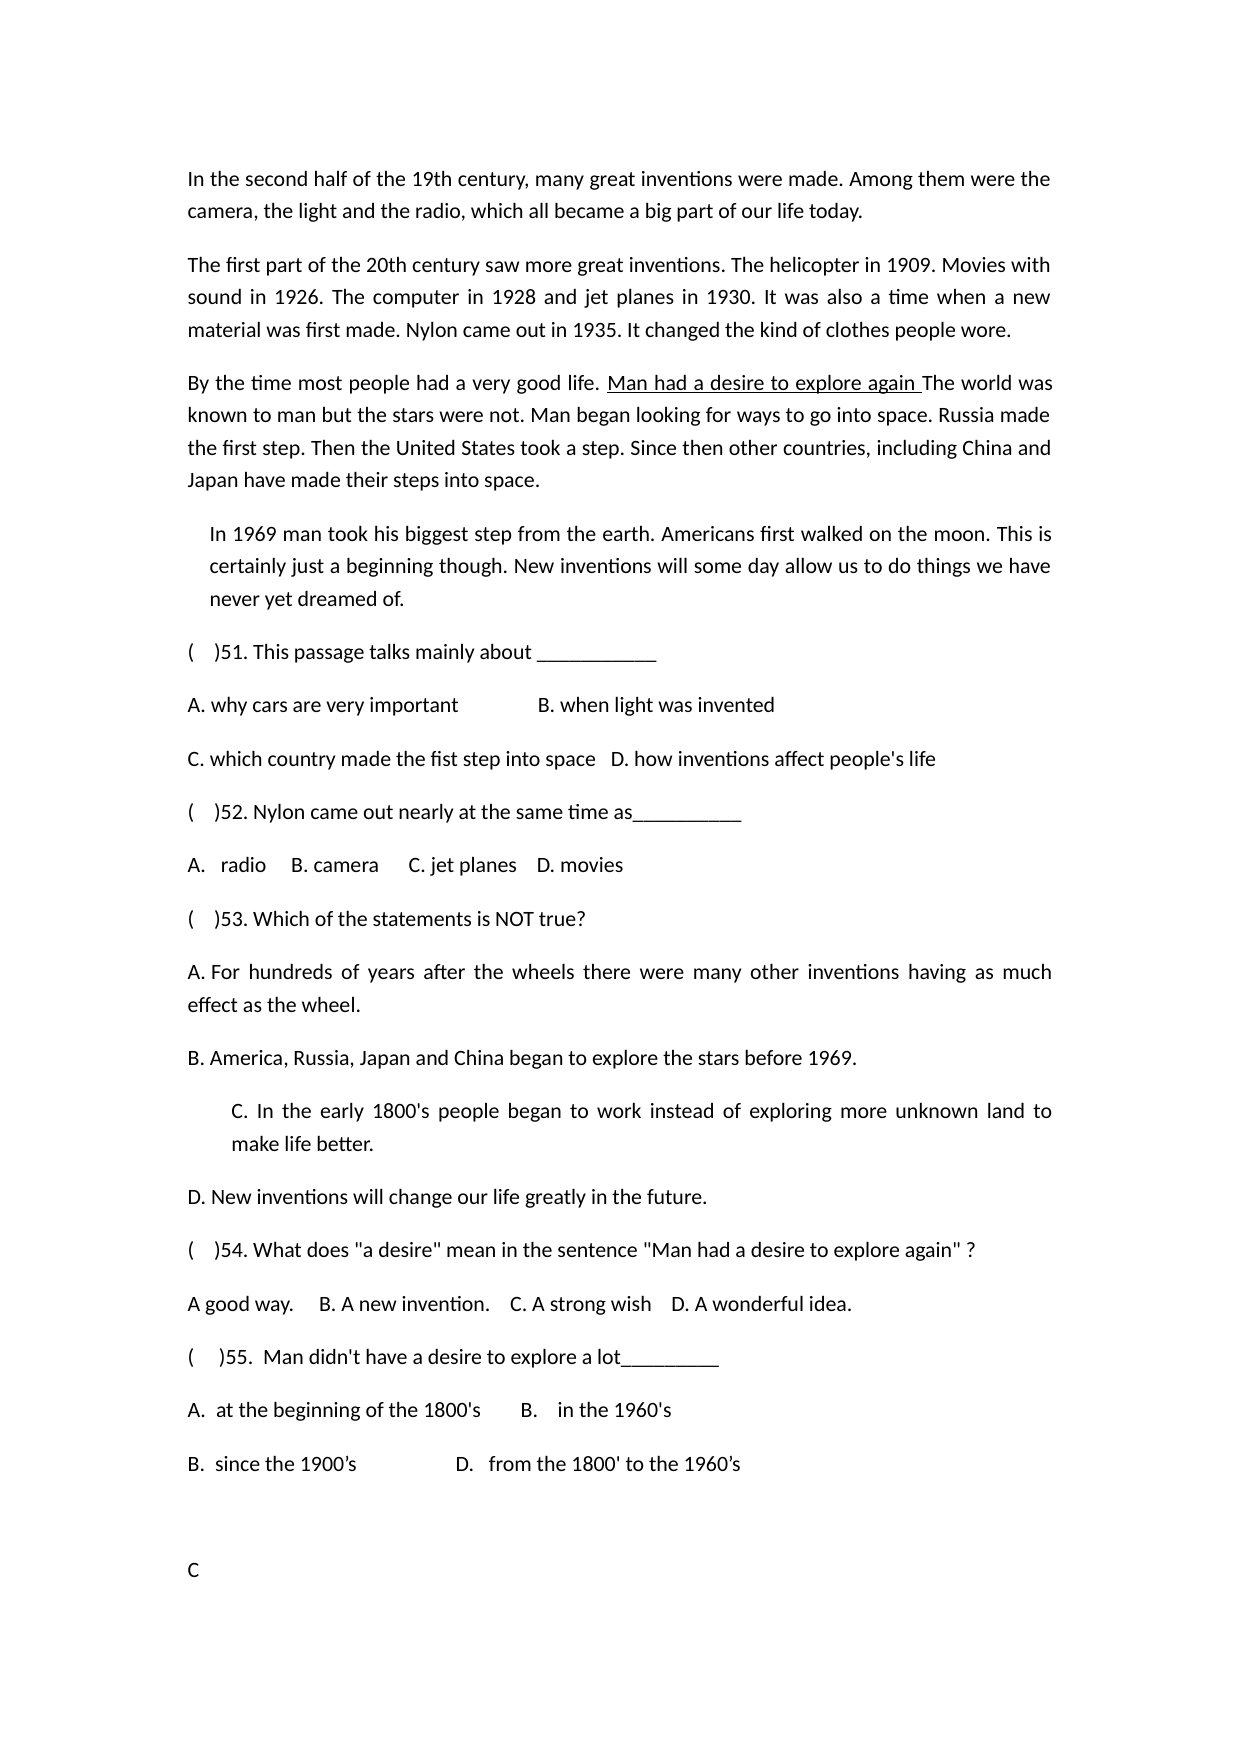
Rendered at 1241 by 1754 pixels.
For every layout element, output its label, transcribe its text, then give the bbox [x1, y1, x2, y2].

text ( )55. Man didn't have a desire to explore a lot_________ [187, 1340, 1053, 1373]
text ( )54. What does "a desire" mean in the sentence "Man had a desire to explore again" ? [187, 1234, 1053, 1266]
text C [187, 1554, 1053, 1586]
text ( )51. This passage talks mainly about ___________ [187, 635, 1053, 668]
text B. America, Russia, Japan and China began to explore the stars before 1969. [187, 1041, 1053, 1074]
list For hundreds of years after the wheels there were many other inventions having as much effect as the wheel. [187, 955, 1053, 1020]
text ( )53. Which of the statements is NOT true? [187, 902, 1053, 934]
list since the 1900’s D. from the 1800' to the 1960’s [187, 1447, 1053, 1479]
text A good way. B. A new invention. C. A strong wish D. A wonderful idea. [187, 1287, 1053, 1319]
text D. New inventions will change our life greatly in the future. [187, 1180, 1053, 1213]
list radio B. camera C. jet planes D. movies [187, 849, 1053, 881]
text In 1969 man took his biggest step from the earth. Americans first walked on the moon. This is certainly just a beginning though. New inventions will some day allow us to do things we have never yet dreamed of. [209, 517, 1053, 614]
text ( )52. Nylon came out nearly at the same time as__________ [187, 795, 1053, 828]
text A. why cars are very important B. when light was invented [187, 689, 1053, 721]
text C. In the early 1800's people began to work instead of exploring more unknown land to make life better. [231, 1094, 1053, 1159]
text By the time most people had a very good life. Man had a desire to explore again The world was known to man but the stars were not. Man began looking for ways to go into space. Russia made the first step. Then the United States took a step. Since then other countries, including China and Japan have made their steps into space. [187, 366, 1053, 496]
text C. which country made the fist step into space D. how inventions affect people's life [187, 742, 1053, 774]
text The first part of the 20th century saw more great inventions. The helicopter in 1909. Movies with sound in 1926. The computer in 1928 and jet planes in 1930. It was also a time when a new material was first made. Nylon came out in 1935. It changed the kind of clothes people wore. [187, 248, 1053, 345]
list at the beginning of the 1800's B. in the 1960's [187, 1394, 1053, 1426]
text In the second half of the 19th century, many great inventions were made. Among them were the camera, the light and the radio, which all became a big part of our life today. [187, 162, 1053, 227]
